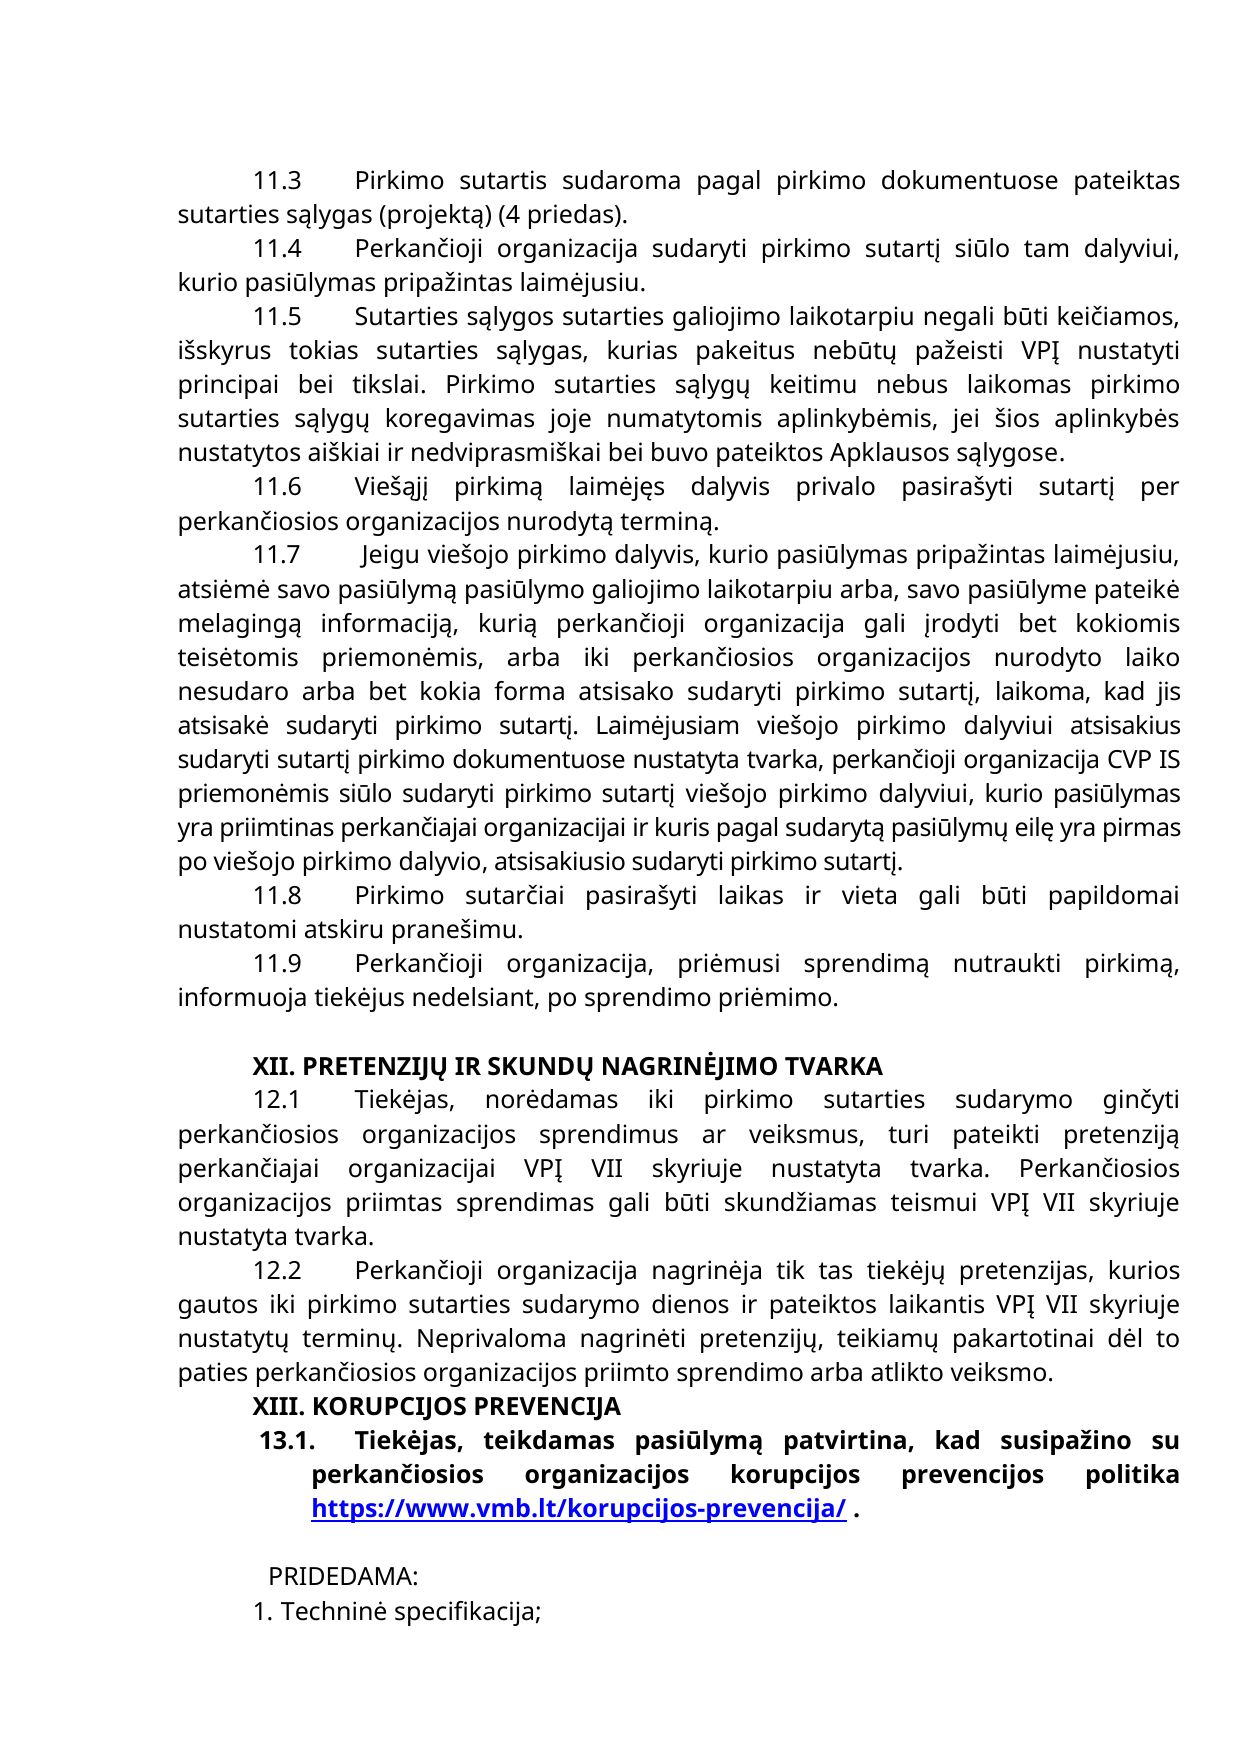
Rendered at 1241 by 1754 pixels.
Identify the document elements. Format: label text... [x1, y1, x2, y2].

list Perkančioji organizacija sudaryti pirkimo sutartį siūlo tam dalyviui, kurio pasiūlymas pripažintas laimėjusiu. [177, 231, 1181, 299]
list Pirkimo sutarčiai pasirašyti laikas ir vieta gali būti papildomai nustatomi atskiru pranešimu. [177, 878, 1181, 946]
list Perkančioji organizacija nagrinėja tik tas tiekėjų pretenzijas, kurios gautos iki pirkimo sutarties sudarymo dienos ir pateiktos laikantis VPĮ VII skyriuje nustatytų terminų. Neprivaloma nagrinėti pretenzijų, teikiamų pakartotinai dėl to paties perkančiosios organizacijos priimto sprendimo arba atlikto veiksmo. [177, 1252, 1181, 1389]
text PRIDEDAMA: [177, 1559, 1181, 1593]
list Pirkimo sutartis sudaroma pagal pirkimo dokumentuose pateiktas sutarties sąlygas (projektą) (4 priedas). [177, 162, 1181, 231]
list Jeigu viešojo pirkimo dalyvis, kurio pasiūlymas pripažintas laimėjusiu, atsiėmė savo pasiūlymą pasiūlymo galiojimo laikotarpiu arba, savo pasiūlyme pateikė melagingą informaciją, kurią perkančioji organizacija gali įrodyti bet kokiomis teisėtomis priemonėmis, arba iki perkančiosios organizacijos nurodyto laiko nesudaro arba bet kokia forma atsisako sudaryti pirkimo sutartį, laikoma, kad jis atsisakė sudaryti pirkimo sutartį. Laimėjusiam viešojo pirkimo dalyviui atsisakius sudaryti sutartį pirkimo dokumentuose nustatyta tvarka, perkančioji organizacija CVP IS priemonėmis siūlo sudaryti pirkimo sutartį viešojo pirkimo dalyviui, kurio pasiūlymas yra priimtinas perkančiajai organizacijai ir kuris pagal sudarytą pasiūlymų eilę yra pirmas po viešojo pirkimo dalyvio, atsisakiusio sudaryti pirkimo sutartį. [177, 537, 1181, 878]
list Tiekėjas, teikdamas pasiūlymą patvirtina, kad susipažino su perkančiosios organizacijos korupcijos prevencijos politika https://www.vmb.lt/korupcijos-prevencija/ . [258, 1423, 1181, 1525]
list Techninė specifikacija; [177, 1593, 1181, 1627]
text XIII. KORUPCIJOS PREVENCIJA [252, 1389, 1181, 1423]
list Sutarties sąlygos sutarties galiojimo laikotarpiu negali būti keičiamos, išskyrus tokias sutarties sąlygas, kurias pakeitus nebūtų pažeisti VPĮ nustatyti principai bei tikslai. Pirkimo sutarties sąlygų keitimu nebus laikomas pirkimo sutarties sąlygų koregavimas joje numatytomis aplinkybėmis, jei šios aplinkybės nustatytos aiškiai ir nedviprasmiškai bei buvo pateiktos Apklausos sąlygose. [177, 299, 1181, 469]
list Viešąjį pirkimą laimėjęs dalyvis privalo pasirašyti sutartį per perkančiosios organizacijos nurodytą terminą. [177, 469, 1181, 537]
list Perkančioji organizacija, priėmusi sprendimą nutraukti pirkimą, informuoja tiekėjus nedelsiant, po sprendimo priėmimo. [177, 946, 1181, 1014]
list Tiekėjas, norėdamas iki pirkimo sutarties sudarymo ginčyti perkančiosios organizacijos sprendimus ar veiksmus, turi pateikti pretenziją perkančiajai organizacijai VPĮ VII skyriuje nustatyta tvarka. Perkančiosios organizacijos priimtas sprendimas gali būti skundžiamas teismui VPĮ VII skyriuje nustatyta tvarka. [177, 1082, 1181, 1252]
text XII. PRETENZIJŲ IR SKUNDŲ NAGRINĖJIMO TVARKA [177, 1048, 1181, 1082]
